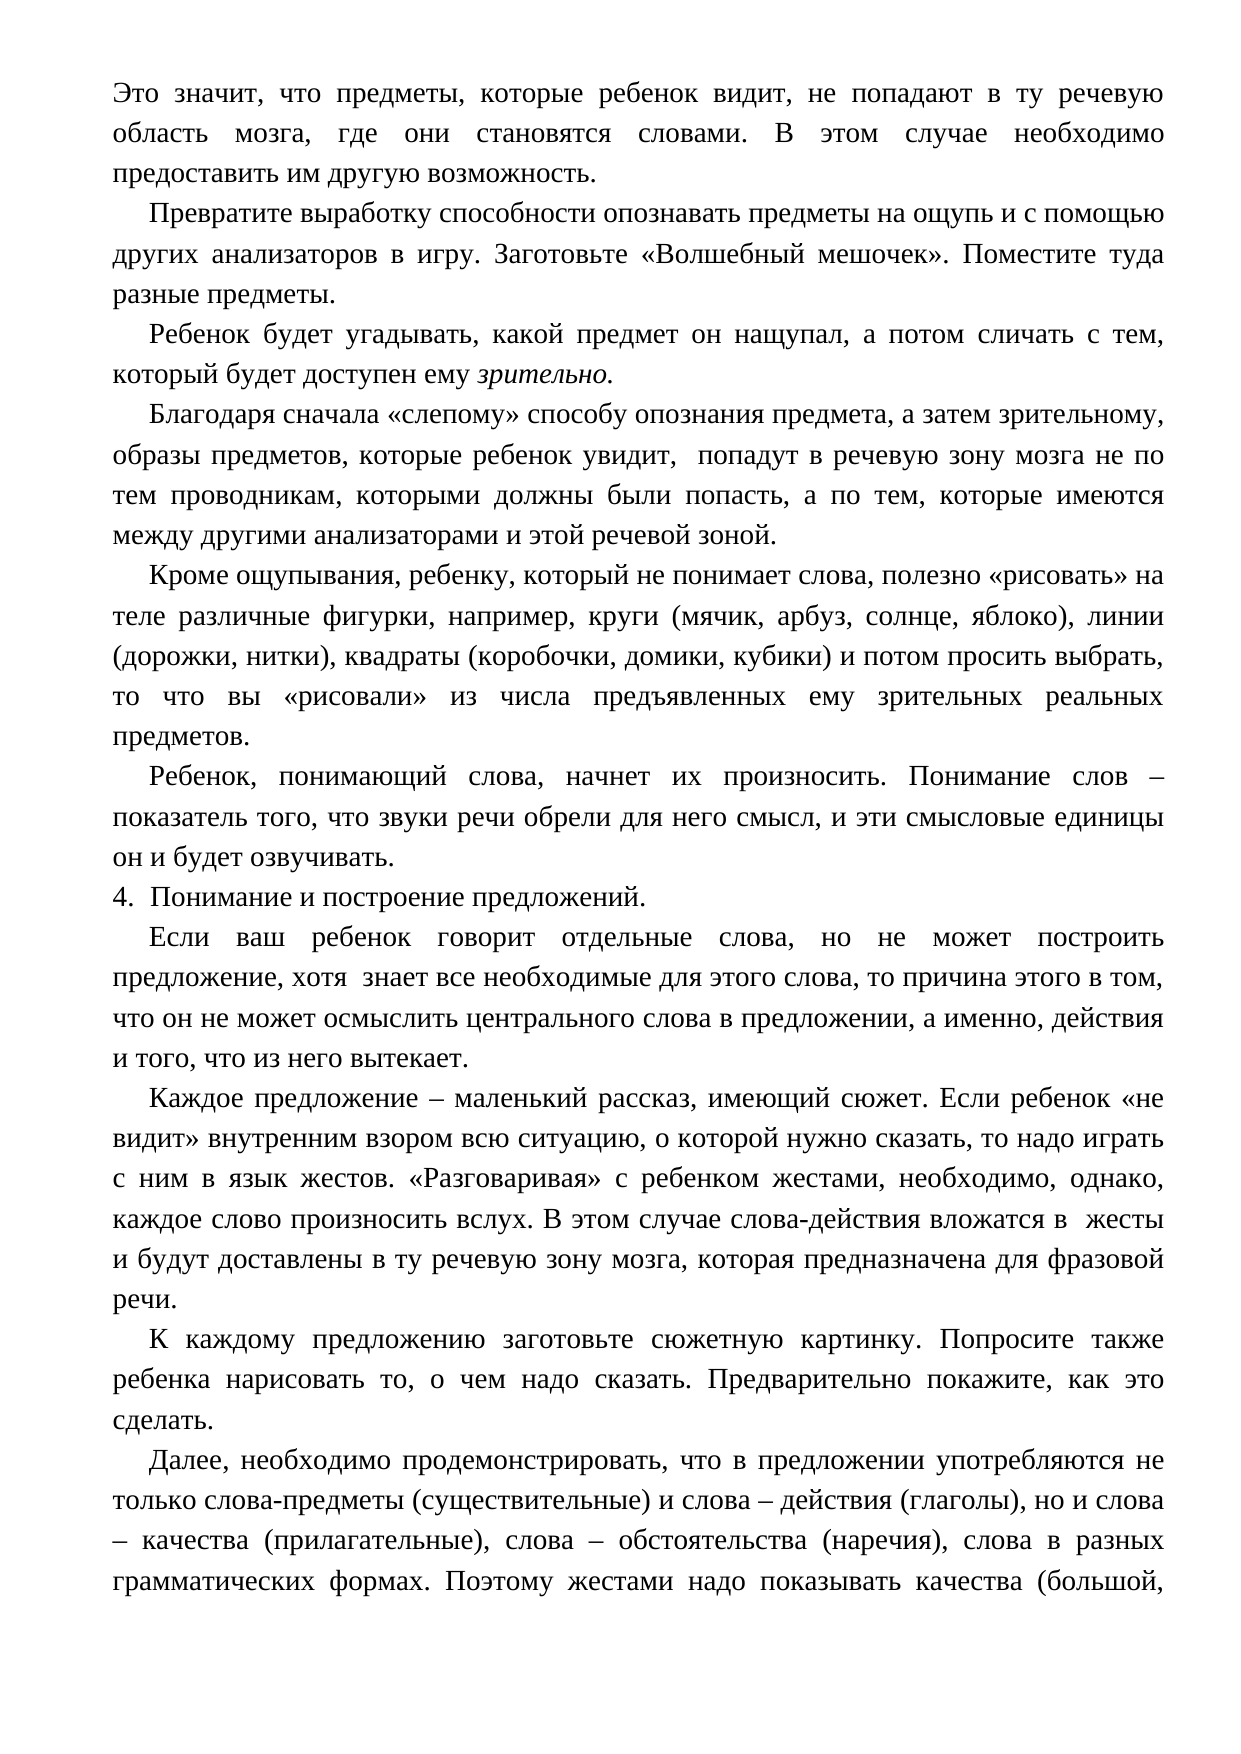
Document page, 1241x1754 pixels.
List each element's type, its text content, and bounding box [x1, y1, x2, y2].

text Каждое предложение – маленький рассказ, имеющий сюжет. Если ребенок «не видит» внутренним взором всю ситуацию, о которой нужно сказать, то надо играть с ним в язык жестов. «Разговаривая» с ребенком жестами, необходимо, однако, каждое слово произносить вслух. В этом случае слова-действия вложатся в жесты и будут доставлены в ту речевую зону мозга, которая предназначена для фразовой речи. [112, 1080, 1165, 1315]
text Ребенок будет угадывать, какой предмет он нащупал, а потом сличать с тем, который будет доступен ему зрительно. [112, 316, 1165, 390]
text Кроме ощупывания, ребенку, который не понимает слова, полезно «рисовать» на теле различные фигурки, например, круги (мячик, арбуз, солнце, яблоко), линии (дорожки, нитки), квадраты (коробочки, домики, кубики) и потом просить выбрать, то что вы «рисовали» из числа предъявленных ему зрительных реальных предметов. [112, 557, 1165, 752]
text К каждому предложению заготовьте сюжетную картинку. Попросите также ребенка нарисовать то, о чем надо сказать. Предварительно покажите, как это сделать. [112, 1321, 1165, 1435]
text Если ваш ребенок говорит отдельные слова, но не может построить предложение, хотя знает все необходимые для этого слова, то причина этого в том, что он не может осмыслить центрального слова в предложении, а именно, действия и того, что из него вытекает. [112, 919, 1165, 1073]
text Благодаря сначала «слепому» способу опознания предмета, а затем зрительному, образы предметов, которые ребенок увидит, попадут в речевую зону мозга не по тем проводникам, которыми должны были попасть, а по тем, которые имеются между другими анализаторами и этой речевой зоной. [112, 397, 1165, 551]
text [112, 1442, 1165, 1596]
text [112, 75, 1165, 189]
list Понимание и построение предложений. [112, 879, 1165, 913]
text Превратите выработку способности опознавать предметы на ощупь и с помощью других анализаторов в игру. Заготовьте «Волшебный мешочек». Поместите туда разные предметы. [112, 196, 1165, 309]
text Ребенок, понимающий слова, начнет их произносить. Понимание слов – показатель того, что звуки речи обрели для него смысл, и эти смысловые единицы он и будет озвучивать. [112, 758, 1165, 872]
